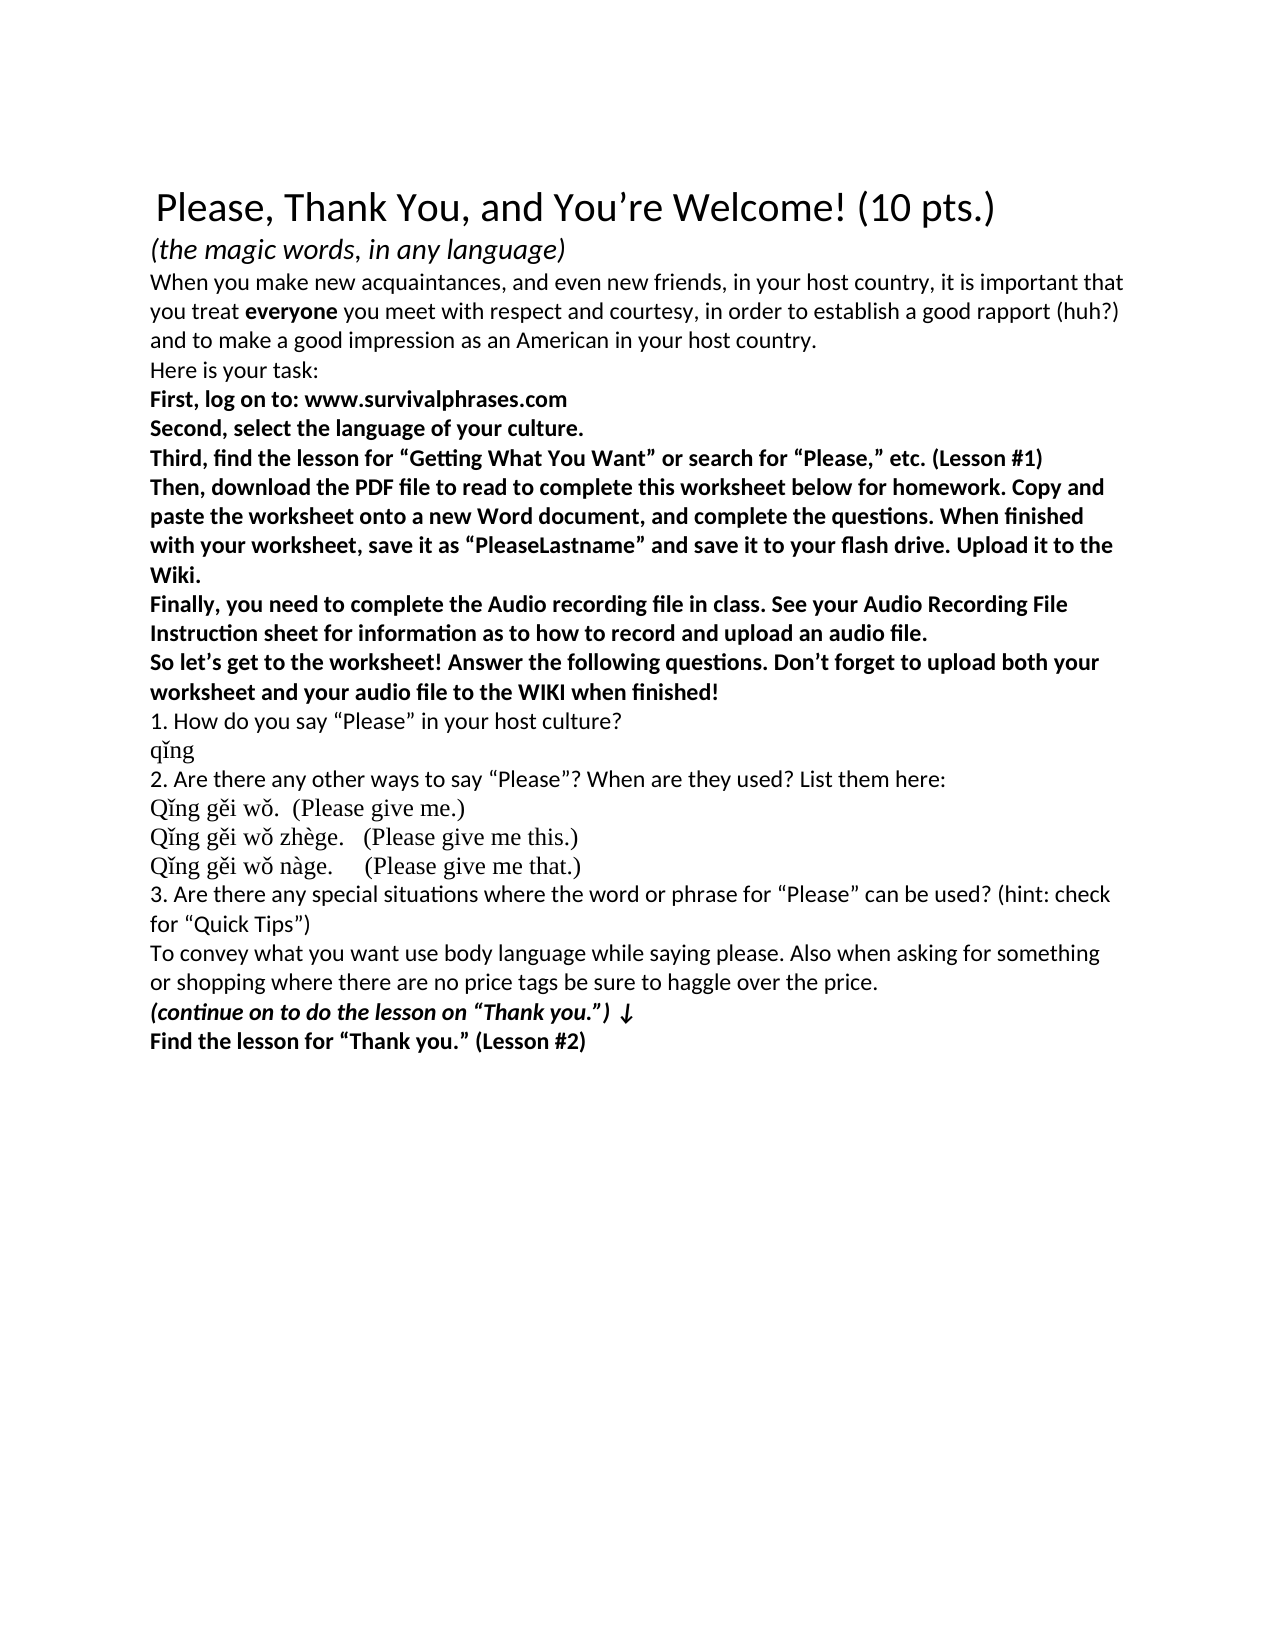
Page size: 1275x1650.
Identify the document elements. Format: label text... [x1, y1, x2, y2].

text Qǐng gěi wǒ zhège. (Please give me this.) [150, 822, 1125, 851]
text Third, find the lesson for “Getting What You Want” or search for “Please,” etc. (Lesson #1) [150, 443, 1125, 472]
text (continue on to do the lesson on “Thank you.”) ↓ [150, 997, 1125, 1026]
text 1. How do you say “Please” in your host culture? [150, 706, 1125, 735]
text So let’s get to the worksheet! Answer the following questions. Don’t forget to upload both your worksheet and your audio file to the WIKI when finished! [150, 647, 1125, 706]
text (the magic words, in any language) [150, 231, 1125, 267]
text Qǐng gěi wǒ nàge. (Please give me that.) [150, 851, 1125, 879]
text Here is your task: [150, 355, 1125, 384]
text Qǐng gěi wǒ. (Please give me.) [150, 793, 1125, 822]
text 3. Are there any special situations where the word or phrase for “Please” can be used? (hint: check for “Quick Tips”) [150, 879, 1125, 938]
text Finally, you need to complete the Audio recording file in class. See your Audio Recording File Instruction sheet for information as to how to record and upload an audio file. [150, 589, 1125, 647]
text Then, download the PDF file to read to complete this worksheet below for homework. Copy and paste the worksheet onto a new Word document, and complete the questions. When finished with your worksheet, save it as “PleaseLastname” and save it to your flash drive. Upload it to the Wiki. [150, 472, 1125, 589]
text First, log on to: www.survivalphrases.com [150, 384, 1125, 413]
text Please, Thank You, and You’re Welcome! (10 pts.) [150, 181, 1125, 231]
text qǐng [150, 735, 1125, 764]
text Second, select the language of your culture. [150, 413, 1125, 443]
text 2. Are there any other ways to say “Please”? When are they used? List them here: [150, 764, 1125, 793]
text When you make new acquaintances, and even new friends, in your host country, it is important that you treat everyone you meet with respect and courtesy, in order to establish a good rapport (huh?) and to make a good impression as an American in your host country. [150, 267, 1125, 355]
text Find the lesson for “Thank you.” (Lesson #2) [150, 1026, 1125, 1055]
text To convey what you want use body language while saying please. Also when asking for something or shopping where there are no price tags be sure to haggle over the price. [150, 938, 1125, 997]
